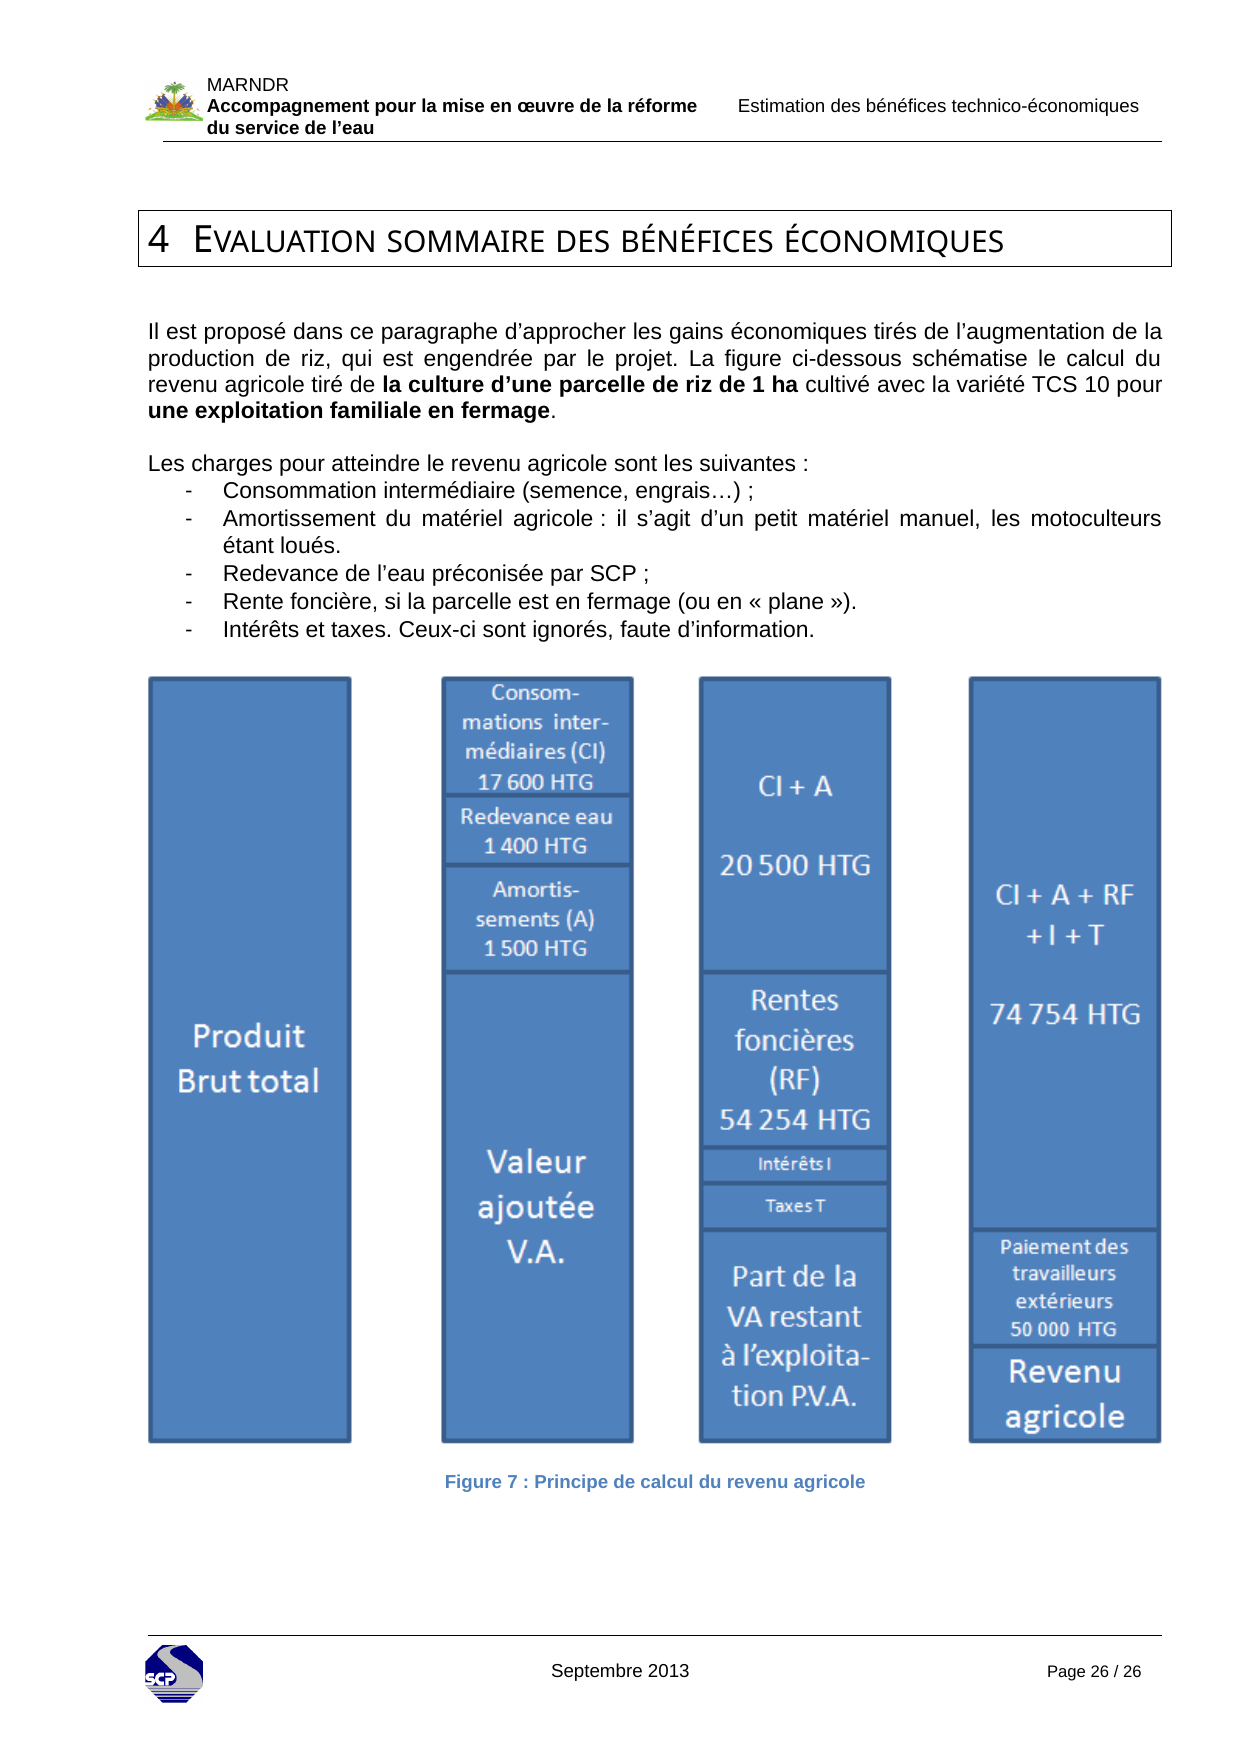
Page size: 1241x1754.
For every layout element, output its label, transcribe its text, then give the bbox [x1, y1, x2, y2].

text Les charges pour atteindre le revenu agricole sont les suivantes : [148, 450, 1162, 476]
list Intérêts et taxes. Ceux-ci sont ignorés, faute d’information. [185, 615, 1162, 643]
list Consommation intermédiaire (semence, engrais…) ; [185, 476, 1162, 504]
subtitle Evaluation sommaire des bénéfices économiques [139, 211, 1171, 266]
picture [144, 81, 205, 122]
list Amortissement du matériel agricole : il s’agit d’un petit matériel manuel, les motoculteurs étant loués. [185, 504, 1162, 559]
picture [147, 669, 1163, 1445]
list Redevance de l’eau préconisée par SCP ; [185, 559, 1162, 587]
text Il est proposé dans ce paragraphe d’approcher les gains économiques tirés de l’augmentation de la production de riz, qui est engendrée par le projet. La figure ci-dessous schématise le calcul du revenu agricole tiré de la culture d’une parcelle de riz de 1 ha cultivé avec la variété TCS 10 pour une exploitation familiale en fermage. [148, 318, 1162, 424]
picture [144, 1643, 204, 1704]
list Rente foncière, si la parcelle est en fermage (ou en « plane »). [185, 587, 1162, 615]
